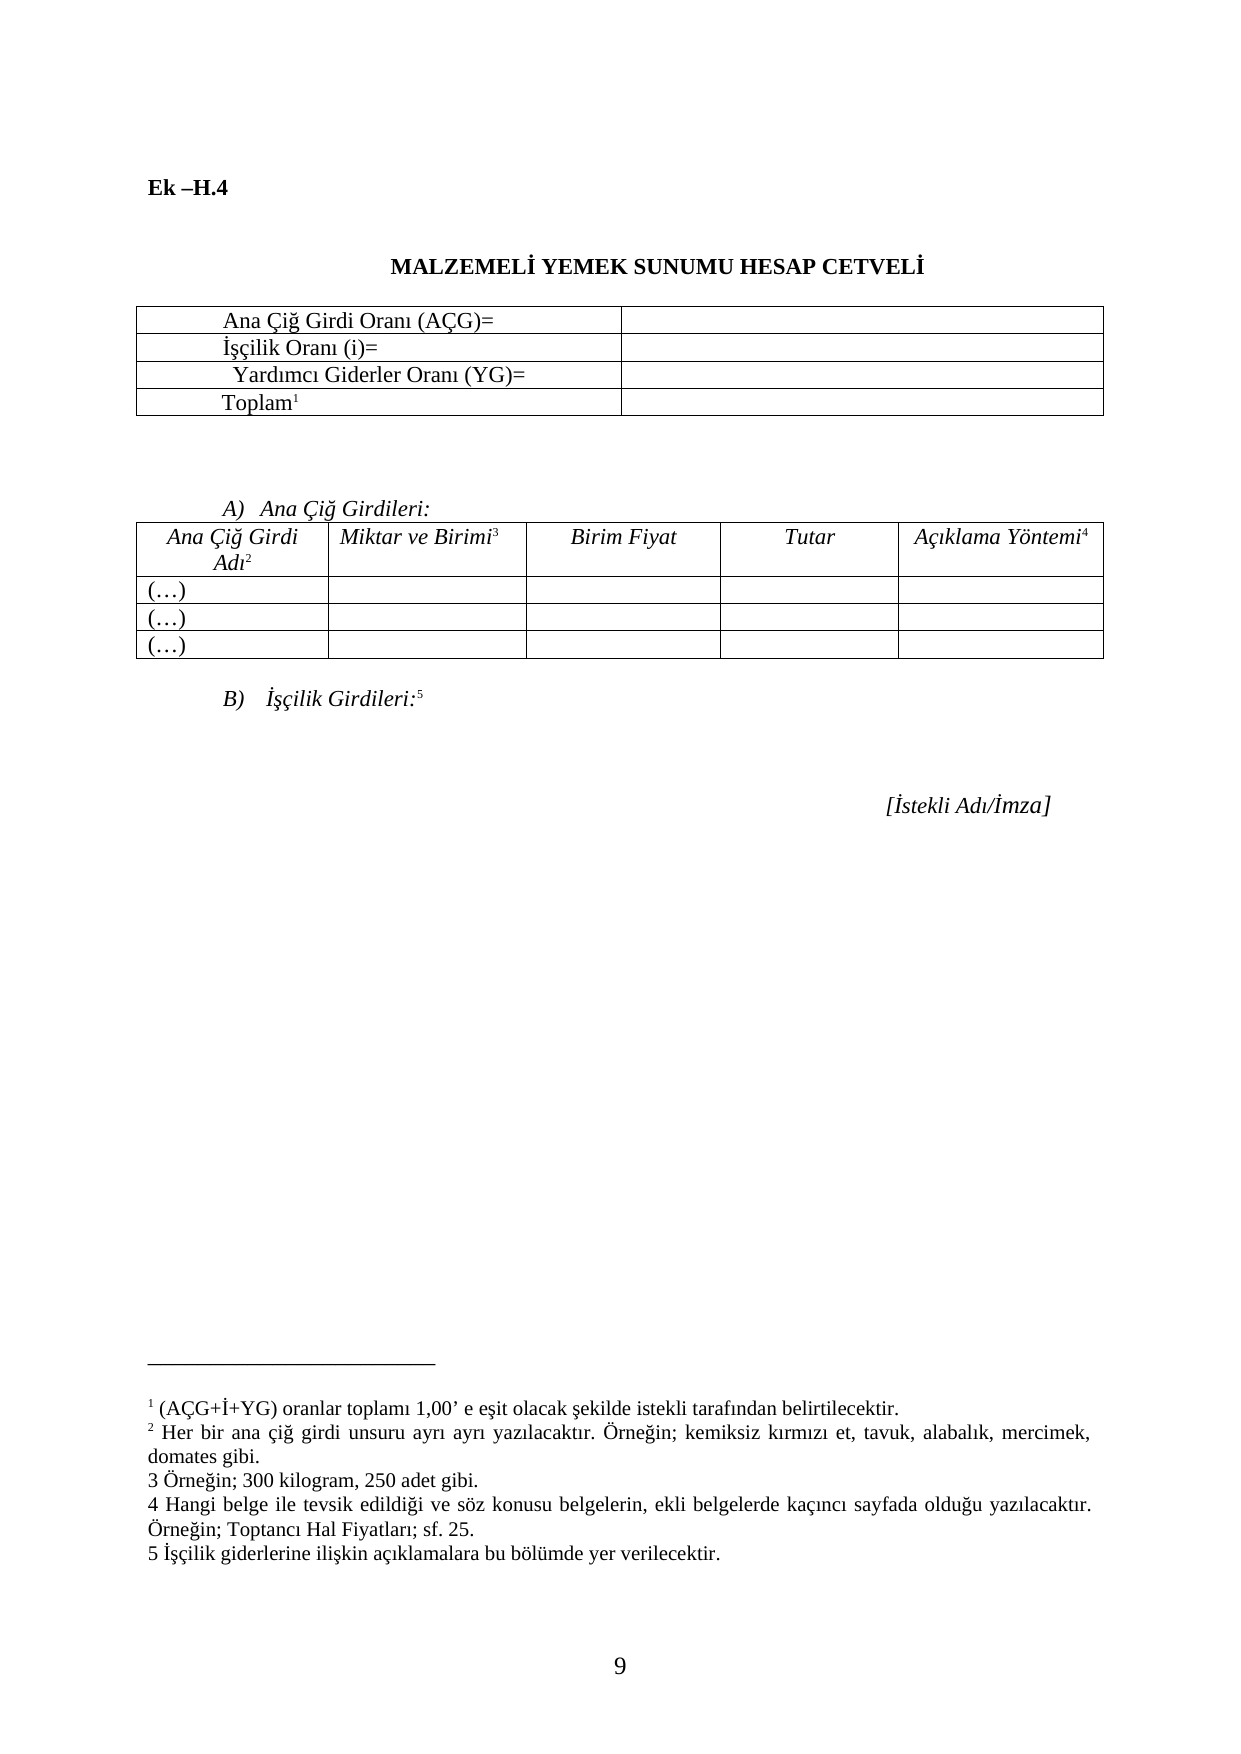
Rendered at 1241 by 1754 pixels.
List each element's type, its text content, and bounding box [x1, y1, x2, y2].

table_cell [527, 631, 720, 658]
table_cell [721, 631, 898, 658]
table_cell [622, 389, 1103, 415]
text 4 Hangi belge ile tevsik edildiği ve söz konusu belgelerin, ekli belgelerde kaçıncı sayfada olduğu yazılacaktır. Örneğin; Toptancı Hal Fiyatları; sf. 25. [148, 1492, 1093, 1541]
table_cell İşçilik Oranı (i)= [137, 334, 621, 361]
table_header [622, 307, 1103, 333]
table_header Miktar ve Birimi3 [329, 523, 526, 576]
list Ana Çiğ Girdileri: [223, 495, 1093, 522]
table_cell [899, 631, 1103, 658]
text Ek –H.4 [148, 174, 1093, 200]
text 5 İşçilik giderlerine ilişkin açıklamalara bu bölümde yer verilecektir. [148, 1541, 1093, 1564]
text 2 Her bir ana çiğ girdi unsuru ayrı ayrı yazılacaktır. Örneğin; kemiksiz kırmızı et, tavuk, alabalık, mercimek, domates gibi. [148, 1420, 1093, 1468]
table_cell [721, 577, 898, 603]
table_cell [527, 577, 720, 603]
table_cell Yardımcı Giderler Oranı (YG)= [137, 362, 621, 388]
text MALZEMELİ YEMEK SUNUMU HESAP CETVELİ [148, 253, 1093, 279]
table_cell [329, 577, 526, 603]
table_cell [721, 604, 898, 630]
table_cell [622, 334, 1103, 361]
table_cell [329, 631, 526, 658]
table_cell [329, 604, 526, 630]
table_cell [527, 604, 720, 630]
table_cell (…) [137, 577, 328, 603]
table_header Tutar [721, 523, 898, 576]
table_header Açıklama Yöntemi4 [899, 523, 1103, 576]
table_cell [899, 577, 1103, 603]
text _______________________ [148, 1339, 1093, 1367]
table_header Birim Fiyat [527, 523, 720, 576]
table_header Ana Çiğ Girdi Oranı (AÇG)= [137, 307, 621, 333]
table_header Ana Çiğ Girdi Adı2 [137, 523, 328, 576]
text [İstekli Adı/İmza] [811, 791, 1093, 819]
text 3 Örneğin; 300 kilogram, 250 adet gibi. [148, 1468, 1093, 1492]
table_cell (…) [137, 604, 328, 630]
table_cell (…) [137, 631, 328, 658]
table_cell [899, 604, 1103, 630]
text 1 (AÇG+İ+YG) oranlar toplamı 1,00’ e eşit olacak şekilde istekli tarafından belirtilecektir. [148, 1396, 1093, 1420]
table_cell [622, 362, 1103, 388]
table_cell Toplam1 [137, 389, 621, 415]
list İşçilik Girdileri:5 [223, 685, 1093, 711]
